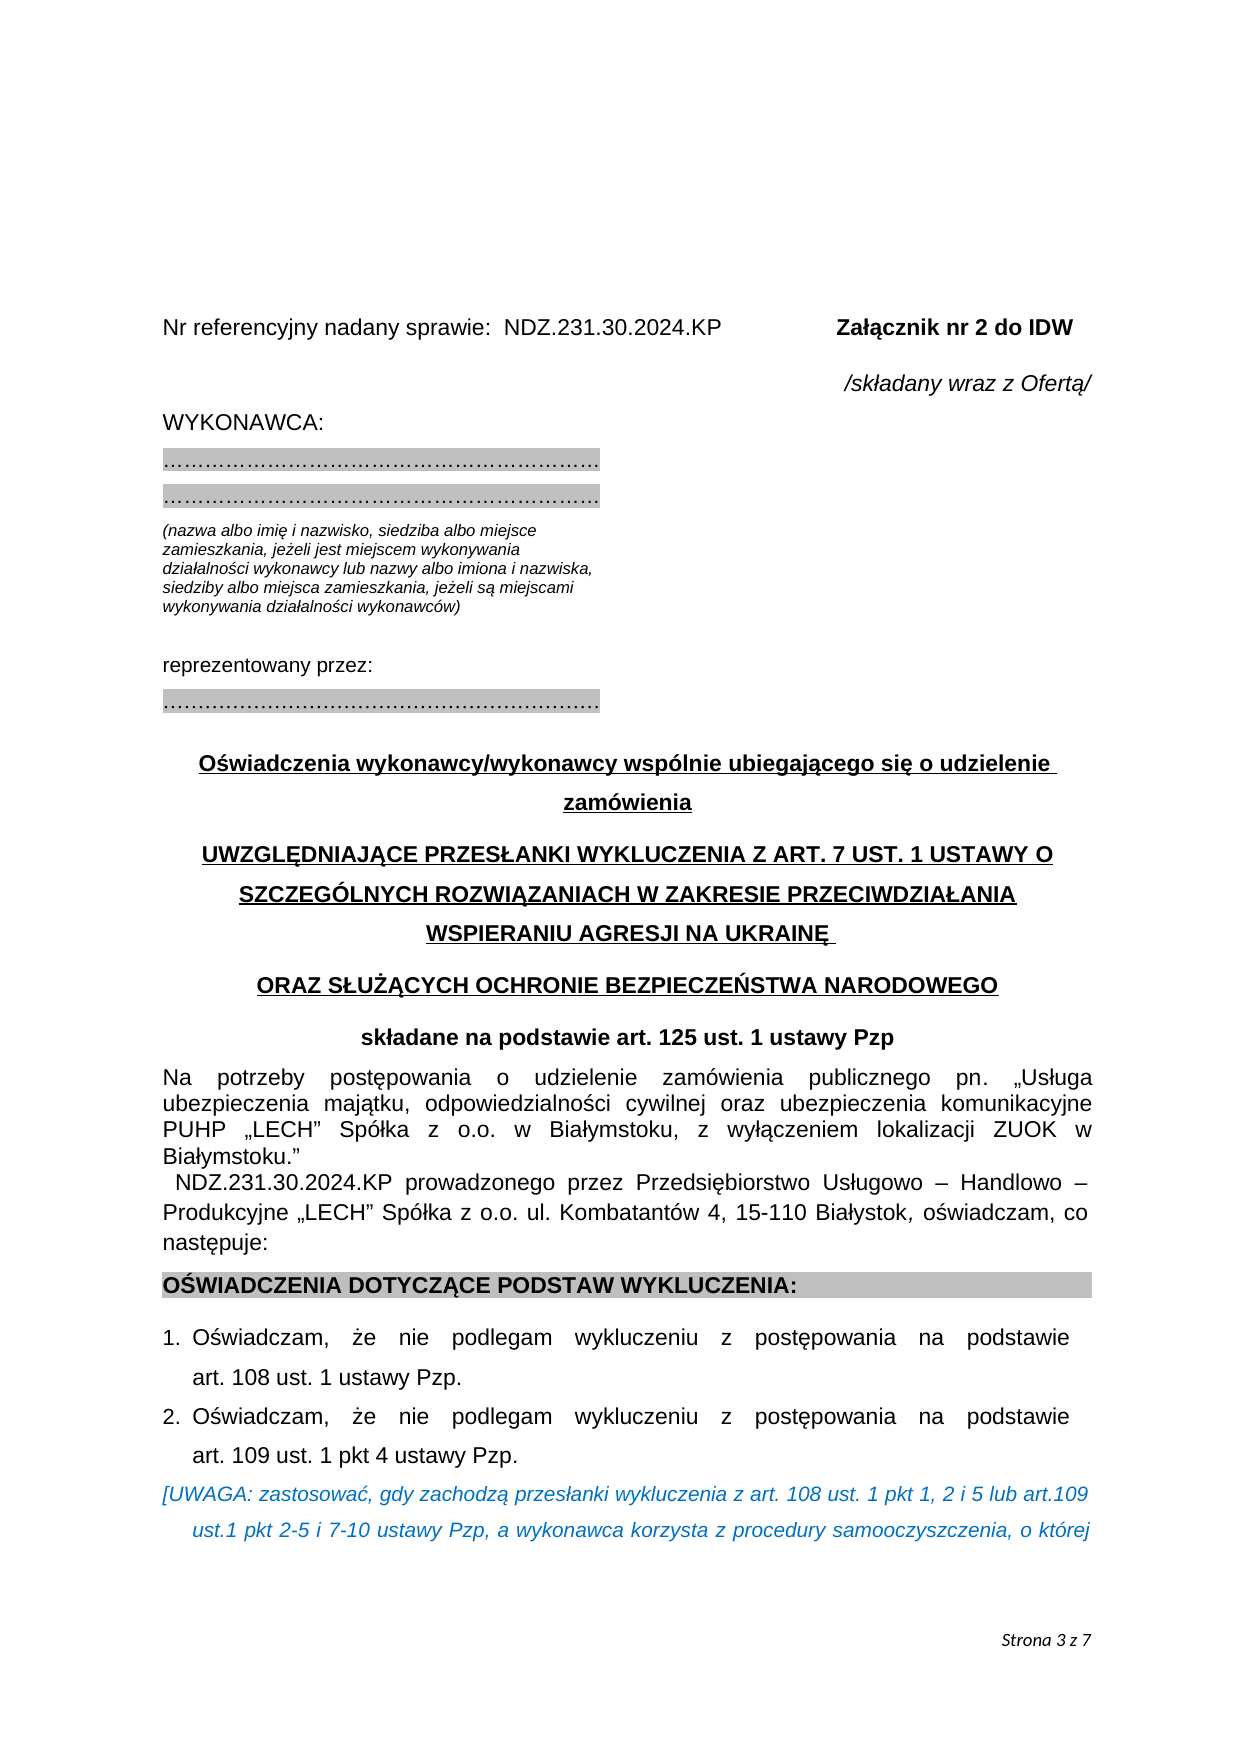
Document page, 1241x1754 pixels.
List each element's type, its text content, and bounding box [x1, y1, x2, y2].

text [162, 1482, 1092, 1542]
text (nazwa albo imię i nazwisko, siedziba albo miejsce zamieszkania, jeżeli jest miejscem wykonywania działalności wykonawcy lub nazwy albo imiona i nazwiska, siedziby albo miejsca zamieszkania, jeżeli są miejscami wykonywania działalności wykonawców) [162, 520, 605, 616]
text UWZGLĘDNIAJĄCE PRZESŁANKI WYKLUCZENIA Z ART. 7 UST. 1 USTAWY o szczególnych rozwiązaniach w zakresie przeciwdziałania wspieraniu agresji na Ukrainę [162, 841, 1092, 946]
text oraz służących ochronie bezpieczeństwa narodowego [162, 972, 1092, 998]
text Oświadczenia wykonawcy/wykonawcy wspólnie ubiegającego się o udzielenie zamówienia [162, 750, 1092, 816]
text ……………………………………………………… [162, 447, 605, 471]
list Oświadczam, że nie podlegam wykluczeniu z postępowania na podstawie art. 108 ust. 1 ustawy Pzp. [162, 1324, 1092, 1390]
text reprezentowany przez: [162, 653, 605, 677]
text Na potrzeby postępowania o udzielenie zamówienia publicznego pn. „Usługa ubezpieczenia majątku, odpowiedzialności cywilnej oraz ubezpieczenia komunikacyjne PUHP „LECH” Spółka z o.o. w Białymstoku, z wyłączeniem lokalizacji ZUOK w Białymstoku.” [162, 1063, 1092, 1169]
text NDZ.231.30.2024.KP prowadzonego przez Przedsiębiorstwo Usługowo – Handlowo – Produkcyjne „LECH” Spółka z o.o. ul. Kombatantów 4, 15-110 Białystok, oświadczam, co następuje: [162, 1169, 1088, 1256]
text składane na podstawie art. 125 ust. 1 ustawy Pzp [162, 1024, 1092, 1050]
text /składany wraz z Ofertą/ [162, 370, 1092, 396]
text WYKONAWCA: [162, 409, 605, 435]
text OŚWIADCZENIA DOTYCZĄCE PODSTAW WYKLUCZENIA: [162, 1272, 1092, 1298]
title Nr referencyjny nadany sprawie: NDZ.231.30.2024.KP Załącznik nr 2 do IDW [162, 314, 1092, 341]
list Oświadczam, że nie podlegam wykluczeniu z postępowania na podstawie art. 109 ust. 1 pkt 4 ustawy Pzp. [162, 1403, 1092, 1469]
